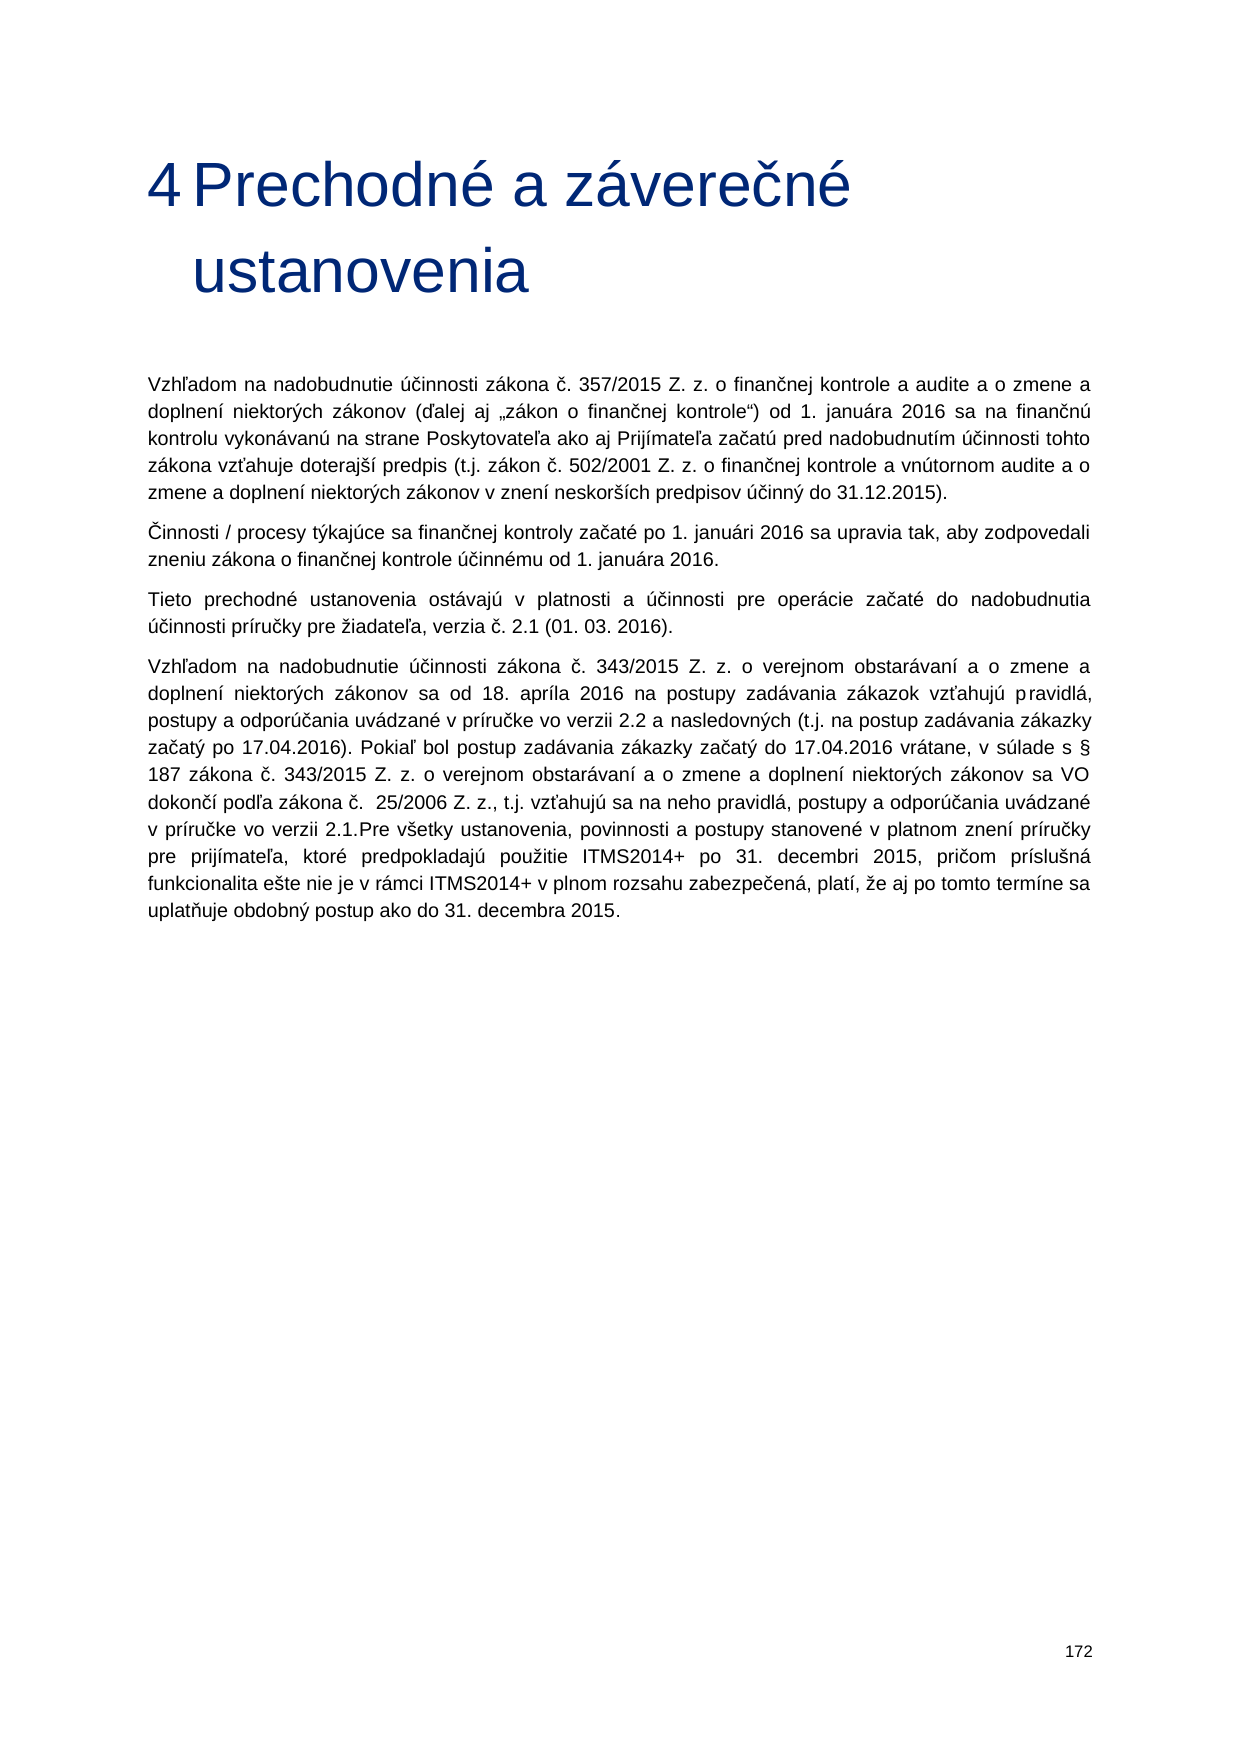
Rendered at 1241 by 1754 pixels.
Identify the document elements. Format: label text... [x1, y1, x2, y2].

text Vzhľadom na nadobudnutie účinnosti zákona č. 343/2015 Z. z. o verejnom obstarávaní a o zmene a doplnení niektorých zákonov sa od 18. apríla 2016 na postupy zadávania zákazok vzťahujú pravidlá, postupy a odporúčania uvádzané v príručke vo verzii 2.2 a nasledovných (t.j. na postup zadávania zákazky začatý po 17.04.2016). Pokiaľ bol postup zadávania zákazky začatý do 17.04.2016 vrátane, v súlade s § 187 zákona č. 343/2015 Z. z. o verejnom obstarávaní a o zmene a doplnení niektorých zákonov sa VO dokončí podľa zákona č. 25/2006 Z. z., t.j. vzťahujú sa na neho pravidlá, postupy a odporúčania uvádzané v príručke vo verzii 2.1.Pre všetky ustanovenia, povinnosti a postupy stanovené v platnom znení príručky pre prijímateľa, ktoré predpokladajú použitie ITMS2014+ po 31. decembri 2015, pričom príslušná funkcionalita ešte nie je v rámci ITMS2014+ v plnom rozsahu zabezpečená, platí, že aj po tomto termíne sa uplatňuje obdobný postup ako do 31. decembra 2015. [148, 654, 1092, 922]
text Činnosti / procesy týkajúce sa finančnej kontroly začaté po 1. januári 2016 sa upravia tak, aby zodpovedali zneniu zákona o finančnej kontrole účinnému od 1. januára 2016. [148, 521, 1092, 571]
text Tieto prechodné ustanovenia ostávajú v platnosti a účinnosti pre operácie začaté do nadobudnutia účinnosti príručky pre žiadateľa, verzia č. 2.1 (01. 03. 2016). [148, 588, 1092, 638]
text Vzhľadom na nadobudnutie účinnosti zákona č. 357/2015 Z. z. o finančnej kontrole a audite a o zmene a doplnení niektorých zákonov (ďalej aj „zákon o finančnej kontrole“) od 1. januára 2016 sa na finančnú kontrolu vykonávanú na strane Poskytovateľa ako aj Prijímateľa začatú pred nadobudnutím účinnosti tohto zákona vzťahuje doterajší predpis (t.j. zákon č. 502/2001 Z. z. o finančnej kontrole a vnútornom audite a o zmene a doplnení niektorých zákonov v znení neskorších predpisov účinný do 31.12.2015). [148, 372, 1092, 504]
subtitle Prechodné a záverečné ustanovenia [148, 148, 1092, 306]
